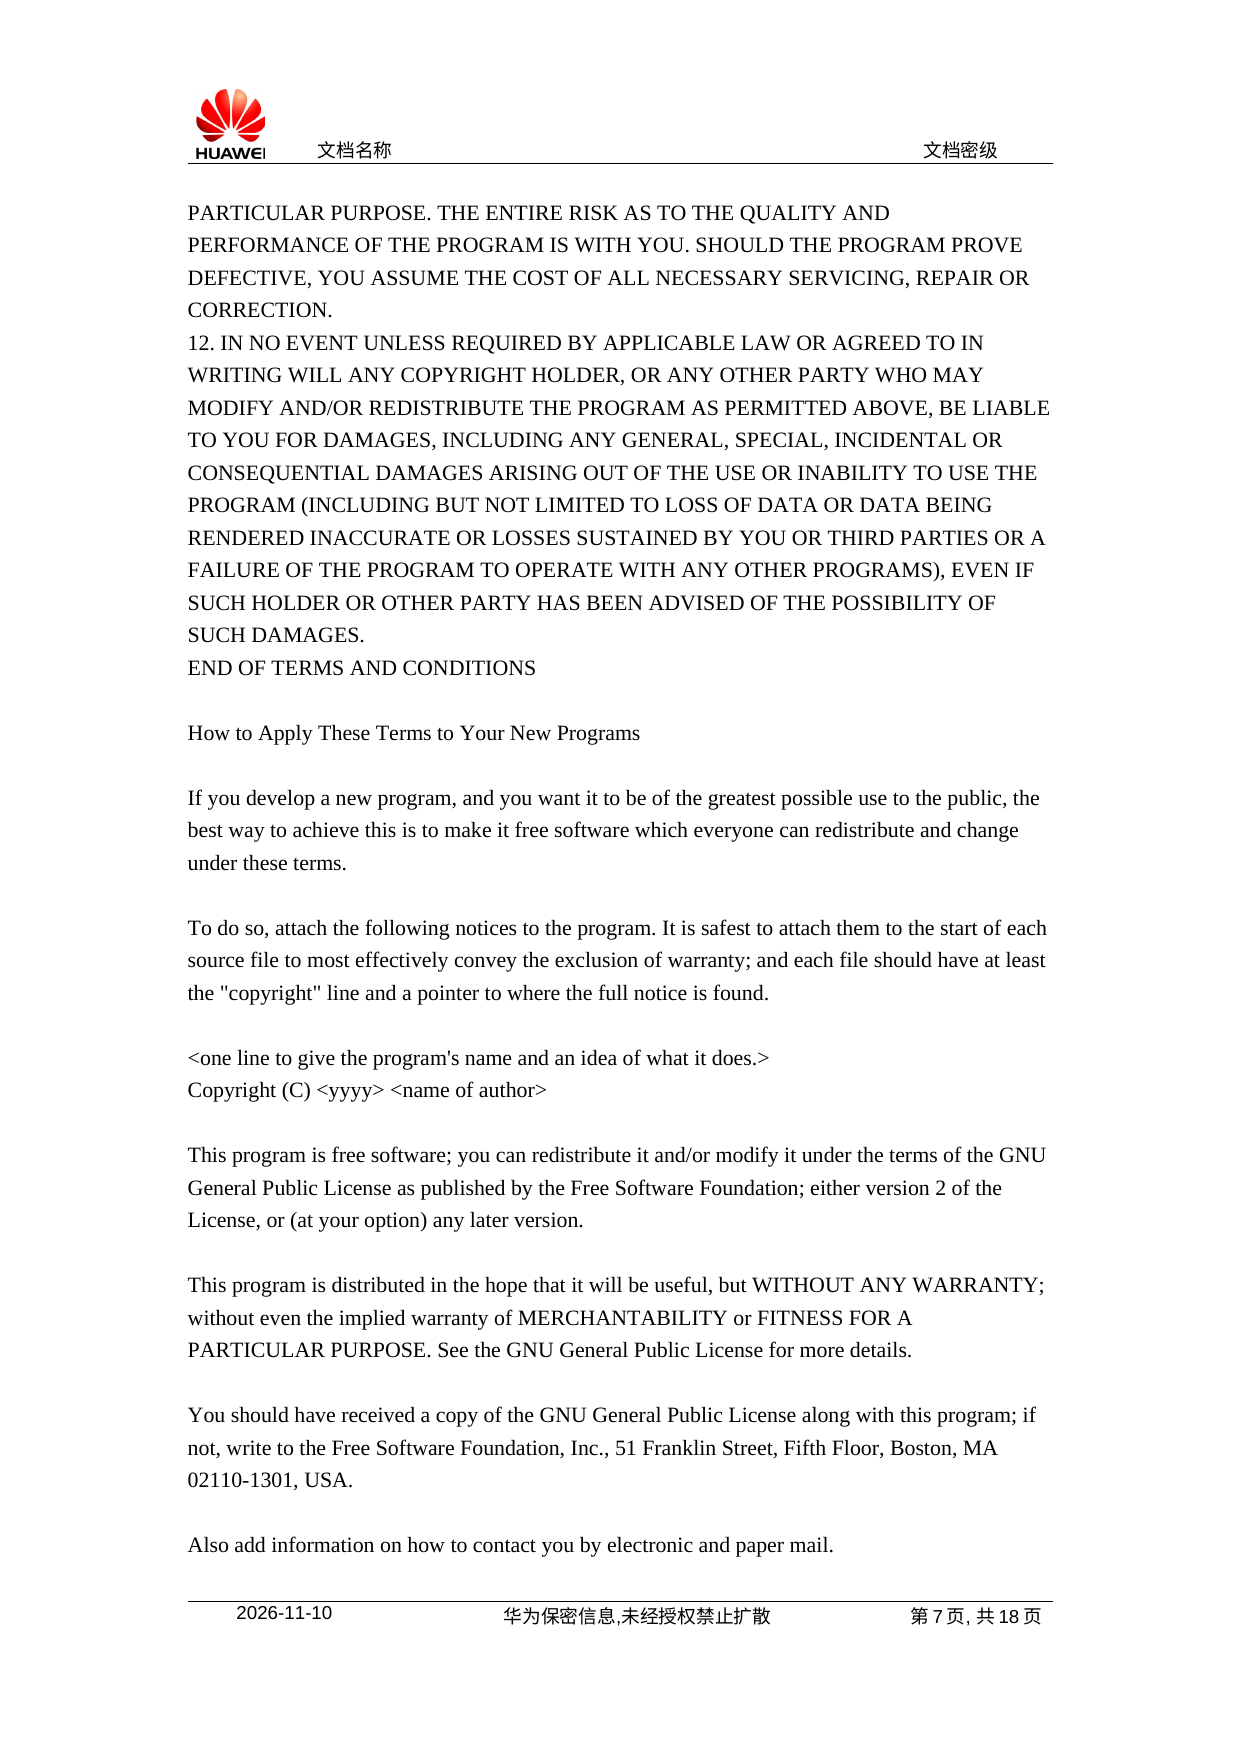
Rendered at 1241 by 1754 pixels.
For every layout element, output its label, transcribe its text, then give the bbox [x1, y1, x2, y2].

text END OF TERMS AND CONDITIONS [187, 651, 1053, 684]
text How to Apply These Terms to Your New Programs [187, 716, 1053, 749]
text Also add information on how to contact you by electronic and paper mail. [187, 1529, 1053, 1561]
text This program is free software; you can redistribute it and/or modify it under the terms of the GNU General Public License as published by the Free Software Foundation; either version 2 of the License, or (at your option) any later version. [187, 1139, 1053, 1236]
picture [196, 89, 265, 159]
text Copyright (C) <yyyy> <name of author> [187, 1074, 1053, 1106]
text You should have received a copy of the GNU General Public License along with this program; if not, write to the Free Software Foundation, Inc., 51 Franklin Street, Fifth Floor, Boston, MA 02110-1301, USA. [187, 1399, 1053, 1496]
text To do so, attach the following notices to the program. It is safest to attach them to the start of each source file to most effectively convey the exclusion of warranty; and each file should have at least the "copyright" line and a pointer to where the full notice is found. [187, 911, 1053, 1009]
text <one line to give the program's name and an idea of what it does.> [187, 1041, 1053, 1074]
text This program is distributed in the hope that it will be useful, but WITHOUT ANY WARRANTY; without even the implied warranty of MERCHANTABILITY or FITNESS FOR A PARTICULAR PURPOSE. See the GNU General Public License for more details. [187, 1269, 1053, 1366]
text 12. IN NO EVENT UNLESS REQUIRED BY APPLICABLE LAW OR AGREED TO IN WRITING WILL ANY COPYRIGHT HOLDER, OR ANY OTHER PARTY WHO MAY MODIFY AND/OR REDISTRIBUTE THE PROGRAM AS PERMITTED ABOVE, BE LIABLE TO YOU FOR DAMAGES, INCLUDING ANY GENERAL, SPECIAL, INCIDENTAL OR CONSEQUENTIAL DAMAGES ARISING OUT OF THE USE OR INABILITY TO USE THE PROGRAM (INCLUDING BUT NOT LIMITED TO LOSS OF DATA OR DATA BEING RENDERED INACCURATE OR LOSSES SUSTAINED BY YOU OR THIRD PARTIES OR A FAILURE OF THE PROGRAM TO OPERATE WITH ANY OTHER PROGRAMS), EVEN IF SUCH HOLDER OR OTHER PARTY HAS BEEN ADVISED OF THE POSSIBILITY OF SUCH DAMAGES. [187, 326, 1053, 651]
text If you develop a new program, and you want it to be of the greatest possible use to the public, the best way to achieve this is to make it free software which everyone can redistribute and change under these terms. [187, 781, 1053, 879]
